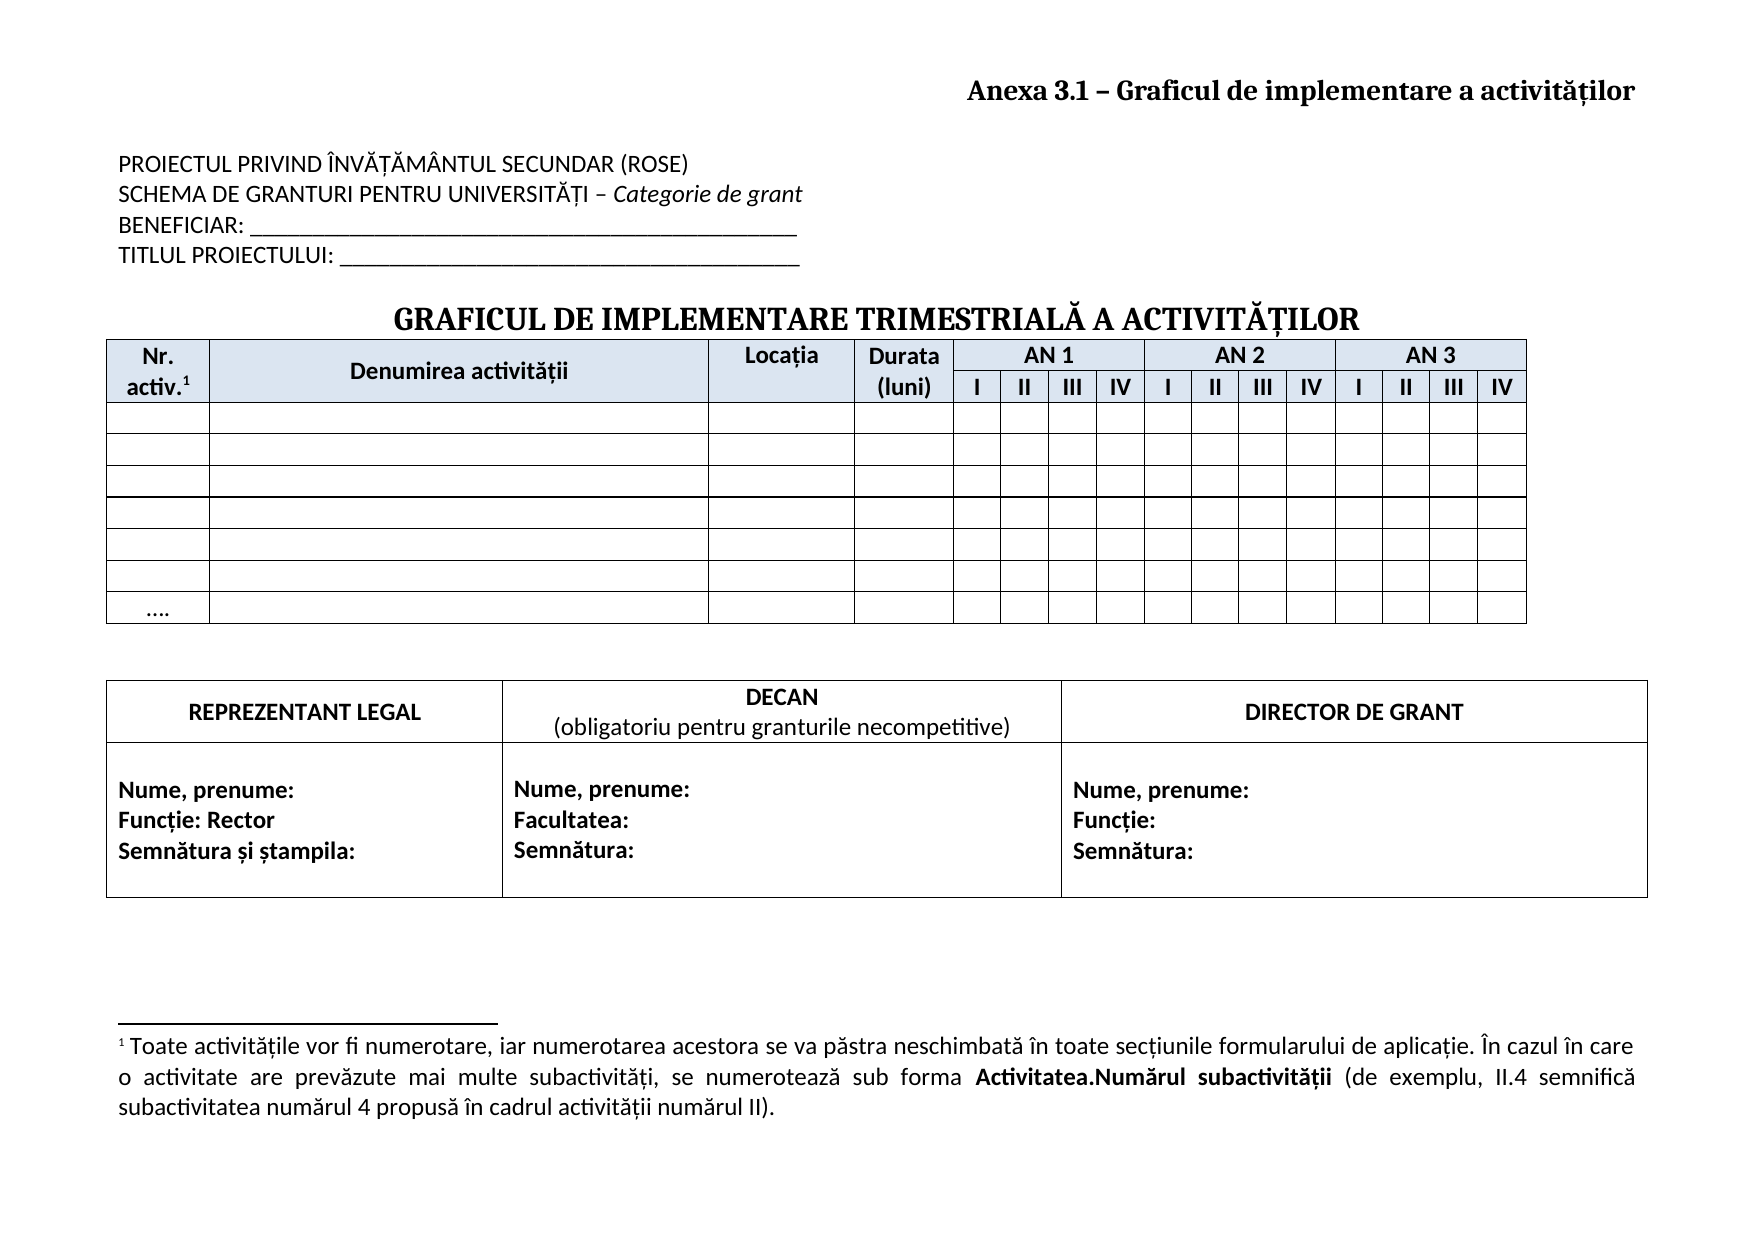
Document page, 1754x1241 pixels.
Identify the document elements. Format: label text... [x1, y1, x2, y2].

table_cell [1001, 529, 1048, 559]
table_cell [210, 466, 708, 496]
table_cell …. [107, 592, 209, 623]
table_cell [954, 434, 1000, 465]
table_header Denumirea activității [210, 340, 708, 402]
table_cell [1145, 529, 1191, 559]
table_header DIRECTOR DE GRANT [1062, 681, 1647, 742]
text GRAFICUL DE IMPLEMENTARE TRIMESTRIALĂ A ACTIVITĂȚILOR [118, 300, 1636, 339]
table_cell [1049, 592, 1096, 623]
table_cell [210, 434, 708, 465]
table_cell [1430, 561, 1477, 591]
table_header AN 1 [954, 340, 1144, 370]
table_cell [1430, 434, 1477, 465]
table_cell [1430, 466, 1477, 496]
table_cell [210, 592, 708, 623]
table_cell [1145, 592, 1191, 623]
table_cell [1239, 498, 1286, 528]
table_cell [1192, 434, 1238, 465]
table_cell [1145, 403, 1191, 433]
table_cell [1097, 561, 1144, 591]
table_cell [709, 498, 854, 528]
table_cell I [1145, 371, 1191, 402]
table_cell Nume, prenume: Facultatea: Semnătura: [503, 743, 1061, 897]
table_cell [1287, 434, 1335, 465]
table_header DECAN (obligatoriu pentru granturile necompetitive) [503, 681, 1061, 742]
table_cell [1239, 529, 1286, 559]
table_cell [1478, 434, 1526, 465]
table_cell [1383, 498, 1429, 528]
table_cell [210, 561, 708, 591]
table_cell [855, 529, 953, 559]
table_cell [107, 498, 209, 528]
table_cell [1383, 403, 1429, 433]
table_cell [1430, 403, 1477, 433]
table_cell [1478, 498, 1526, 528]
table_cell [1049, 434, 1096, 465]
table_cell [1383, 561, 1429, 591]
table_cell [1287, 466, 1335, 496]
table_header AN 3 [1336, 340, 1526, 370]
text BENEFICIAR: ____________________________________________ [118, 209, 1636, 239]
table_cell [1145, 498, 1191, 528]
table_header Locația [709, 340, 854, 402]
table_cell [107, 403, 209, 433]
table_cell [1001, 403, 1048, 433]
table_cell [1239, 592, 1286, 623]
table_cell [107, 434, 209, 465]
table_cell [1383, 592, 1429, 623]
table_cell I [954, 371, 1000, 402]
table_cell [1336, 403, 1382, 433]
table_cell IV [1287, 371, 1335, 402]
table_cell [1336, 561, 1382, 591]
table_cell [709, 592, 854, 623]
table_header Durata (luni) [855, 340, 953, 402]
text SCHEMA DE GRANTURI PENTRU UNIVERSITĂȚI – Categorie de grant [118, 178, 1636, 209]
table_cell [1001, 498, 1048, 528]
table_cell [1097, 466, 1144, 496]
table_cell [1145, 466, 1191, 496]
table_cell II [1001, 371, 1048, 402]
table_cell I [1336, 371, 1382, 402]
table_cell [1097, 592, 1144, 623]
table_cell [210, 403, 708, 433]
table_cell [855, 403, 953, 433]
table_cell [954, 592, 1000, 623]
table_cell II [1192, 371, 1238, 402]
table_cell [1097, 434, 1144, 465]
table_cell [1192, 592, 1238, 623]
table_cell [855, 561, 953, 591]
table_cell [107, 529, 209, 559]
table_cell [709, 561, 854, 591]
table_cell [954, 561, 1000, 591]
table_cell [1049, 529, 1096, 559]
table_cell III [1430, 371, 1477, 402]
table_cell [855, 592, 953, 623]
table_cell III [1049, 371, 1096, 402]
table_cell [1097, 403, 1144, 433]
table_cell [1192, 529, 1238, 559]
table_cell [1287, 498, 1335, 528]
table_cell [709, 466, 854, 496]
table_cell [1192, 466, 1238, 496]
table_cell [1430, 529, 1477, 559]
table_cell [1239, 403, 1286, 433]
table_cell [107, 561, 209, 591]
table_cell Nume, prenume: Funcție: Rector Semnătura și ștampila: [107, 743, 502, 897]
table_cell [210, 498, 708, 528]
text PROIECTUL PRIVIND ÎNVĂȚĂMÂNTUL SECUNDAR (ROSE) [118, 148, 1636, 178]
table_cell [1430, 592, 1477, 623]
table_cell [709, 434, 854, 465]
table_cell [954, 466, 1000, 496]
table_cell [1287, 561, 1335, 591]
table_cell [1336, 529, 1382, 559]
table_cell [1049, 498, 1096, 528]
table_cell [954, 529, 1000, 559]
table_cell [709, 403, 854, 433]
table_cell [1192, 403, 1238, 433]
table_cell [1287, 529, 1335, 559]
table_cell [1336, 434, 1382, 465]
table_cell [855, 498, 953, 528]
table_cell [1145, 434, 1191, 465]
table_cell [855, 466, 953, 496]
table_cell [1049, 403, 1096, 433]
table_cell [1336, 466, 1382, 496]
table_cell [1478, 466, 1526, 496]
table_cell II [1383, 371, 1429, 402]
table_cell [1145, 561, 1191, 591]
table_cell [1192, 561, 1238, 591]
table_cell [1239, 466, 1286, 496]
table_cell [1478, 403, 1526, 433]
table_cell IV [1097, 371, 1144, 402]
table_cell [1097, 529, 1144, 559]
table_cell [1001, 466, 1048, 496]
table_cell [1192, 498, 1238, 528]
table_header AN 2 [1145, 340, 1335, 370]
table_cell [1478, 592, 1526, 623]
table_cell [210, 529, 708, 559]
table_cell [1049, 561, 1096, 591]
table_cell [1001, 434, 1048, 465]
table_cell [1383, 434, 1429, 465]
table_header REPREZENTANT LEGAL [107, 681, 502, 742]
table_cell [954, 403, 1000, 433]
table_cell [1239, 561, 1286, 591]
table_cell [1287, 592, 1335, 623]
table_cell [1478, 529, 1526, 559]
table_cell [954, 498, 1000, 528]
table_cell Nume, prenume: Funcție: Semnătura: [1062, 743, 1647, 897]
table_cell [1383, 529, 1429, 559]
table_cell [1239, 434, 1286, 465]
text TITLUL PROIECTULUI: _____________________________________ [118, 239, 1636, 270]
table_cell [107, 466, 209, 496]
table_cell [1001, 561, 1048, 591]
table_cell [1287, 403, 1335, 433]
table_cell [855, 434, 953, 465]
table_cell [1001, 592, 1048, 623]
table_cell [1097, 498, 1144, 528]
table_cell IV [1478, 371, 1526, 402]
table_cell [709, 529, 854, 559]
table_cell [1478, 561, 1526, 591]
table_cell [1430, 498, 1477, 528]
table_cell III [1239, 371, 1286, 402]
table_cell [1383, 466, 1429, 496]
table_header Nr. activ. [107, 340, 209, 402]
table_cell [1049, 466, 1096, 496]
table_cell [1336, 498, 1382, 528]
table_cell [1336, 592, 1382, 623]
